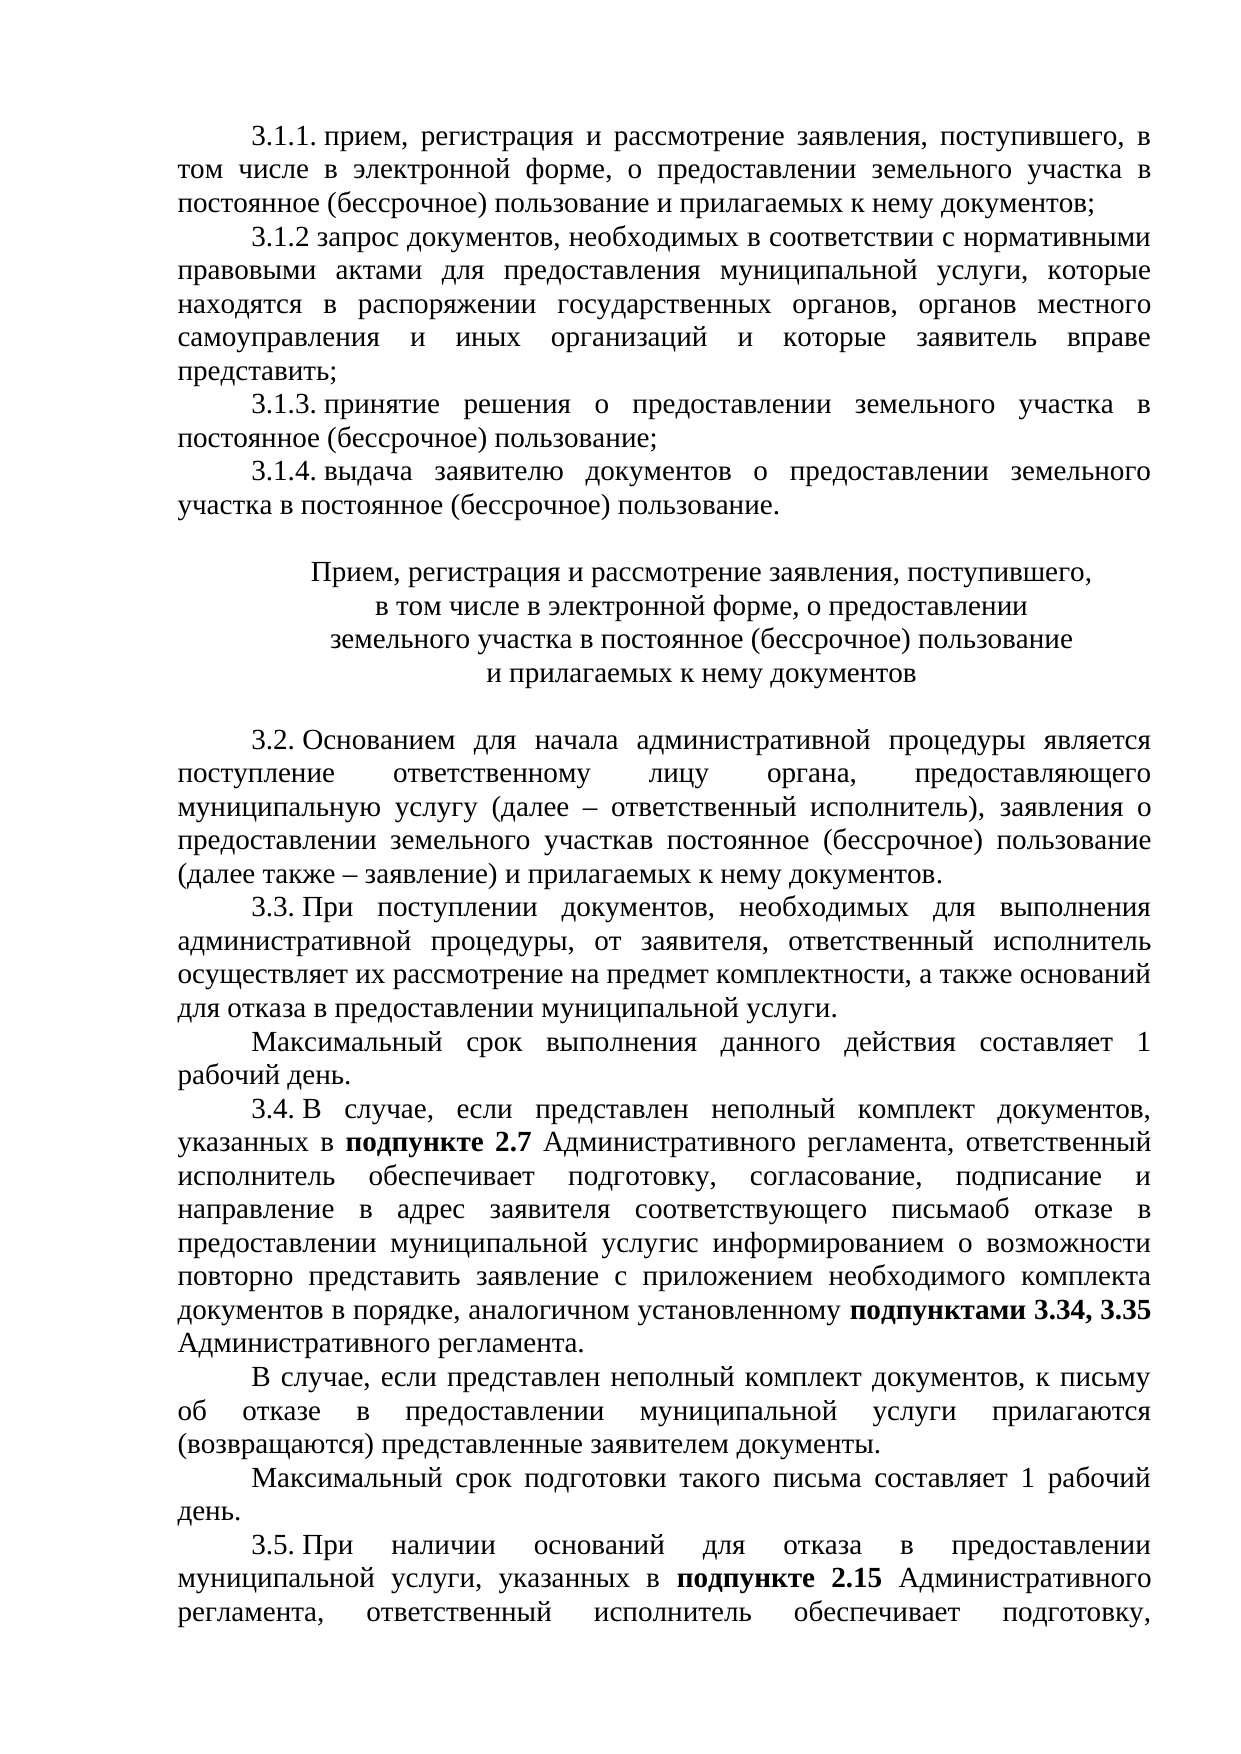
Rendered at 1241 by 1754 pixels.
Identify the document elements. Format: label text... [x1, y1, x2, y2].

text 3.1.1. прием, регистрация и рассмотрение заявления, поступившего, в том числе в электронной форме, о предоставлении земельного участка в постоянное (бессрочное) пользование и прилагаемых к нему документов; [177, 118, 1152, 219]
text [177, 1527, 1152, 1627]
text 3.2. Основанием для начала административной процедуры является поступление ответственному лицу органа, предоставляющего муниципальную услугу (далее – ответственный исполнитель), заявления о предоставлении земельного участкав постоянное (бессрочное) пользование (далее также – заявление) и прилагаемых к нему документов. [177, 722, 1152, 889]
text Прием, регистрация и рассмотрение заявления, поступившего, [177, 554, 1152, 588]
text Максимальный срок выполнения данного действия составляет 1 рабочий день. [177, 1024, 1152, 1091]
text земельного участка в постоянное (бессрочное) пользование [177, 621, 1152, 655]
text 3.1.2 запрос документов, необходимых в соответствии с нормативными правовыми актами для предоставления муниципальной услуги, которые находятся в распоряжении государственных органов, органов местного самоуправления и иных организаций и которые заявитель вправе представить; [177, 219, 1152, 386]
text в том числе в электронной форме, о предоставлении [177, 588, 1152, 621]
text 3.3. При поступлении документов, необходимых для выполнения административной процедуры, от заявителя, ответственный исполнитель осуществляет их рассмотрение на предмет комплектности, а также оснований для отказа в предоставлении муниципальной услуги. [177, 889, 1152, 1024]
text и прилагаемых к нему документов [177, 655, 1152, 688]
text 3.1.4. выдача заявителю документов о предоставлении земельного участка в постоянное (бессрочное) пользование. [177, 453, 1152, 521]
text В случае, если представлен неполный комплект документов, к письму об отказе в предоставлении муниципальной услуги прилагаются (возвращаются) представленные заявителем документы. [177, 1359, 1152, 1460]
text 3.4. В случае, если представлен неполный комплект документов, указанных в подпункте 2.7 Административного регламента, ответственный исполнитель обеспечивает подготовку, согласование, подписание и направление в адрес заявителя соответствующего письмаоб отказе в предоставлении муниципальной услугис информированием о возможности повторно представить заявление с приложением необходимого комплекта документов в порядке, аналогичном установленному подпунктами 3.34, 3.35 Административного регламента. [177, 1091, 1152, 1359]
text Максимальный срок подготовки такого письма составляет 1 рабочий день. [177, 1460, 1152, 1527]
text 3.1.3. принятие решения о предоставлении земельного участка в постоянное (бессрочное) пользование; [177, 386, 1152, 453]
